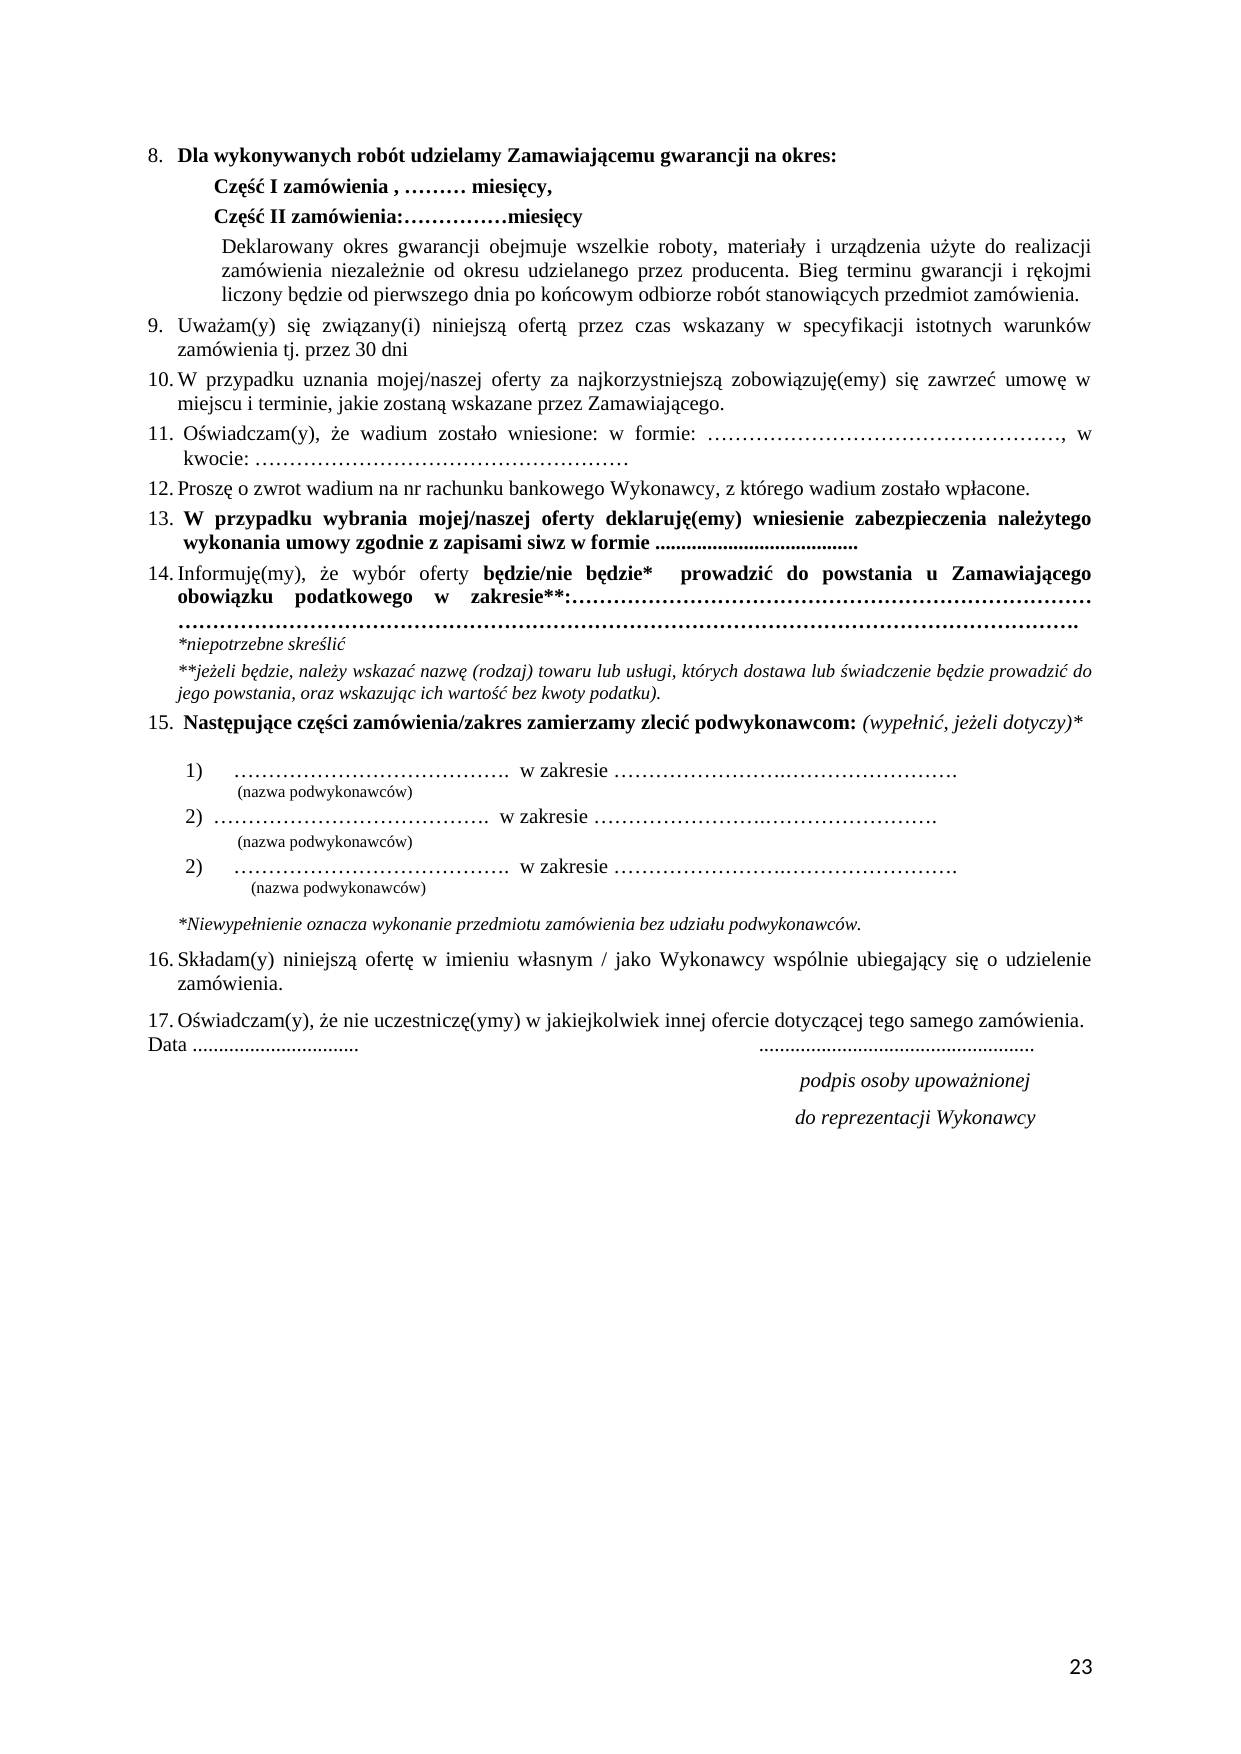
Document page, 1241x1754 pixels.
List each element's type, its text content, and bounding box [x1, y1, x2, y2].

text Data ................................ ..................................................... [148, 1032, 1092, 1056]
text do reprezentacji Wykonawcy [664, 1105, 1092, 1129]
text Deklarowany okres gwarancji obejmuje wszelkie roboty, materiały i urządzenia użyte do realizacji zamówienia niezależnie od okresu udzielanego przez producenta. Bieg terminu gwarancji i rękojmi liczony będzie od pierwszego dnia po końcowym odbiorze robót stanowiących przedmiot zamówienia. [221, 234, 1092, 306]
list Proszę o zwrot wadium na nr rachunku bankowego Wykonawcy, z którego wadium zostało wpłacone. [148, 476, 1092, 500]
list Składam(y) niniejszą ofertę w imieniu własnym / jako Wykonawcy wspólnie ubiegający się o udzielenie zamówienia. [148, 947, 1092, 995]
list …………………………………. w zakresie …………………….……………………. [185, 758, 1092, 782]
text (nazwa podwykonawców) [183, 832, 1092, 851]
list …………………………………. w zakresie …………………….……………………. [185, 853, 1092, 878]
list Oświadczam(y), że wadium zostało wniesione: w formie: ……………………………………………, w kwocie: ……………………………………………… [148, 421, 1092, 469]
text Część I zamówienia , ……… miesięcy, [177, 173, 1092, 198]
text (nazwa podwykonawców) [183, 782, 1092, 801]
list Informuję(my), że wybór oferty będzie/nie będzie* prowadzić do powstania u Zamawiającego obowiązku podatkowego w zakresie**:………………………………………………………………… …………………………………………………………………………………………………………………. *niepotrzebne skreślić [148, 560, 1092, 654]
text 2) …………………………………. w zakresie …………………….……………………. [185, 804, 1092, 828]
list Uważam(y) się związany(i) niniejszą ofertą przez czas wskazany w specyfikacji istotnych warunków zamówienia tj. przez 30 dni [148, 313, 1092, 361]
text *Niewypełnienie oznacza wykonanie przedmiotu zamówienia bez udziału podwykonawców. [177, 913, 1092, 934]
list W przypadku wybrania mojej/naszej oferty deklaruję(emy) wniesienie zabezpieczenia należytego wykonania umowy zgodnie z zapisami siwz w formie ....................................... [148, 506, 1092, 554]
list W przypadku uznania mojej/naszej oferty za najkorzystniejszą zobowiązuję(emy) się zawrzeć umowę w miejscu i terminie, jakie zostaną wskazane przez Zamawiającego. [148, 367, 1092, 415]
text Część II zamówienia:……………miesięcy [177, 204, 1092, 228]
text podpis osoby upoważnionej [664, 1068, 1092, 1092]
text **jeżeli będzie, należy wskazać nazwę (rodzaj) towaru lub usługi, których dostawa lub świadczenie będzie prowadzić do jego powstania, oraz wskazując ich wartość bez kwoty podatku). [177, 660, 1092, 703]
list Oświadczam(y), że nie uczestniczę(ymy) w jakiejkolwiek innej ofercie dotyczącej tego samego zamówienia. [148, 1007, 1092, 1032]
text (nazwa podwykonawców) [183, 878, 1092, 897]
list Dla wykonywanych robót udzielamy Zamawiającemu gwarancji na okres: [148, 143, 1092, 167]
list Następujące części zamówienia/zakres zamierzamy zlecić podwykonawcom: (wypełnić, jeżeli dotyczy)* [148, 710, 1092, 734]
